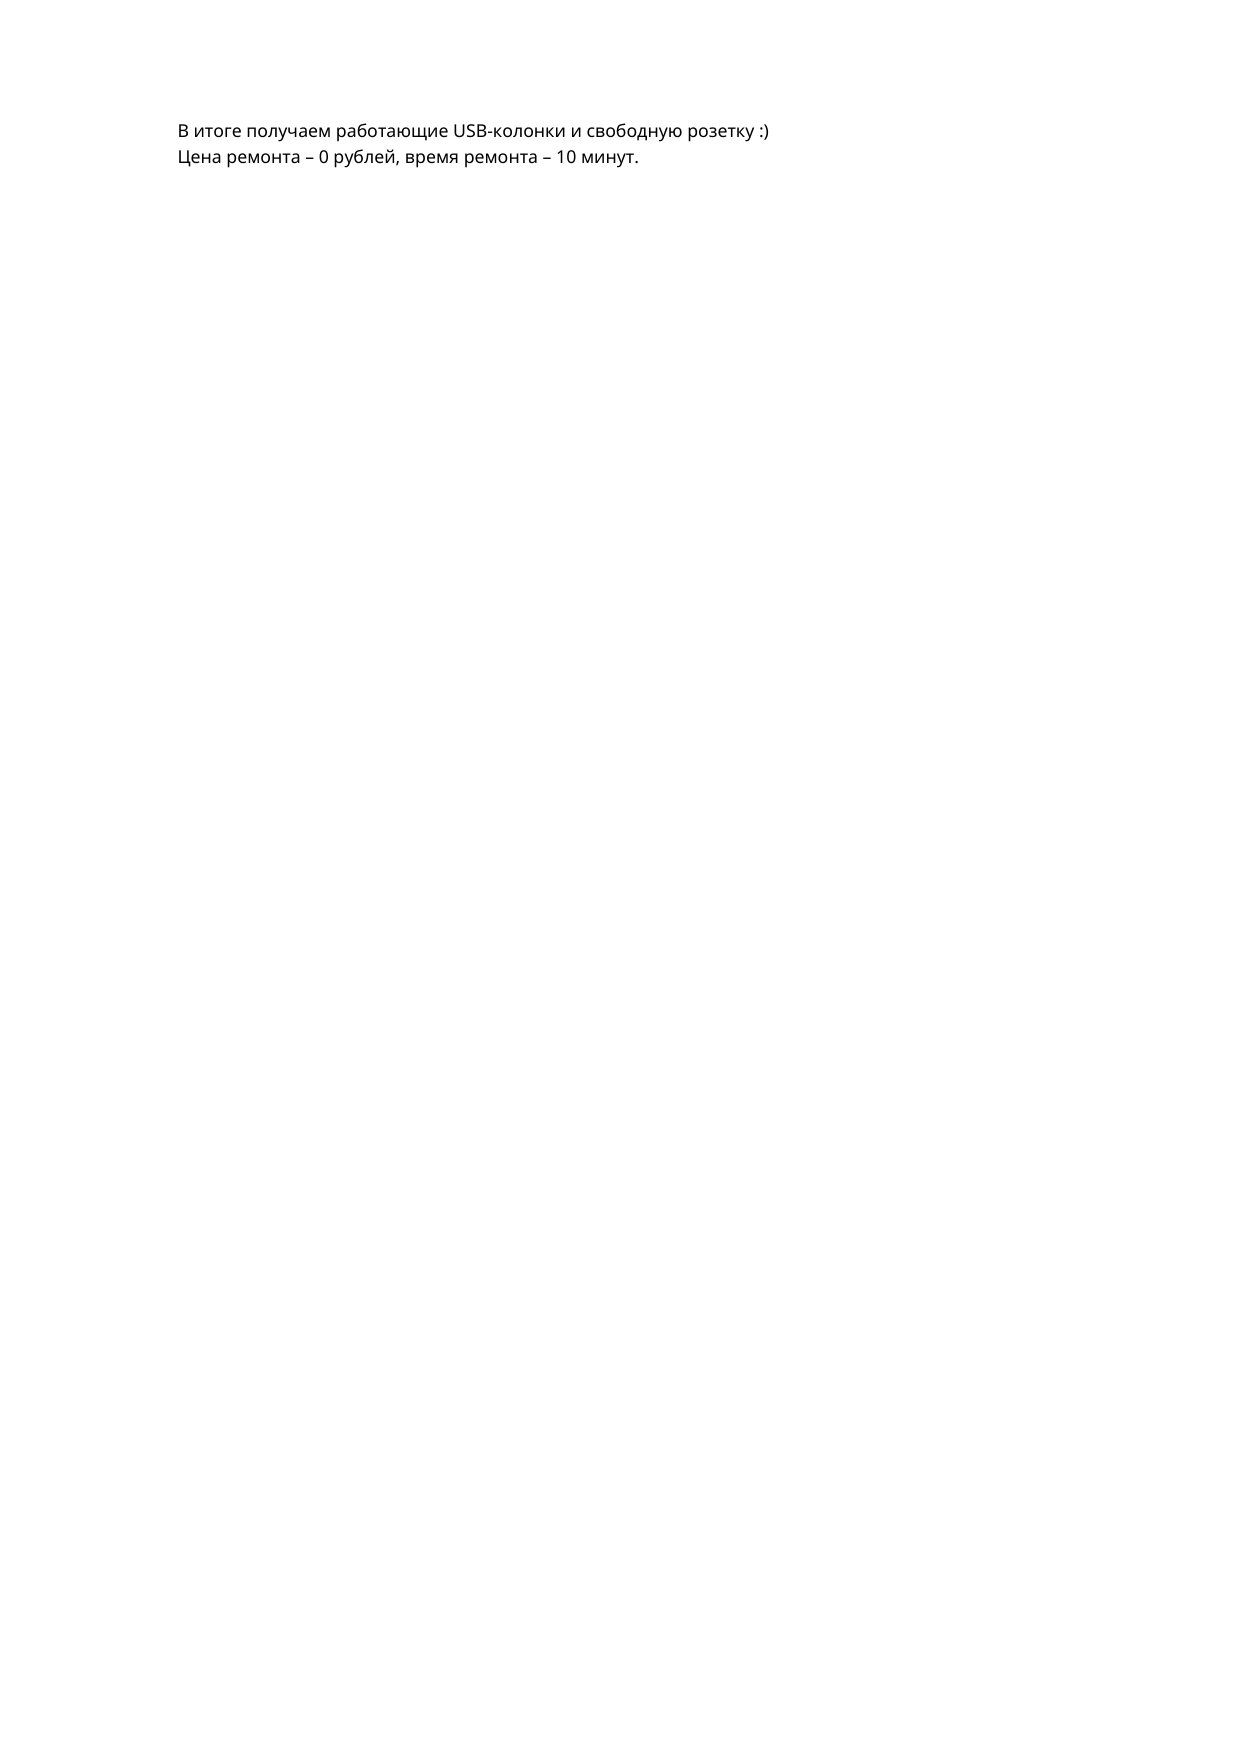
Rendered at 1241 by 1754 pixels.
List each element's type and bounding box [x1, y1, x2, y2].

text [177, 118, 1152, 168]
